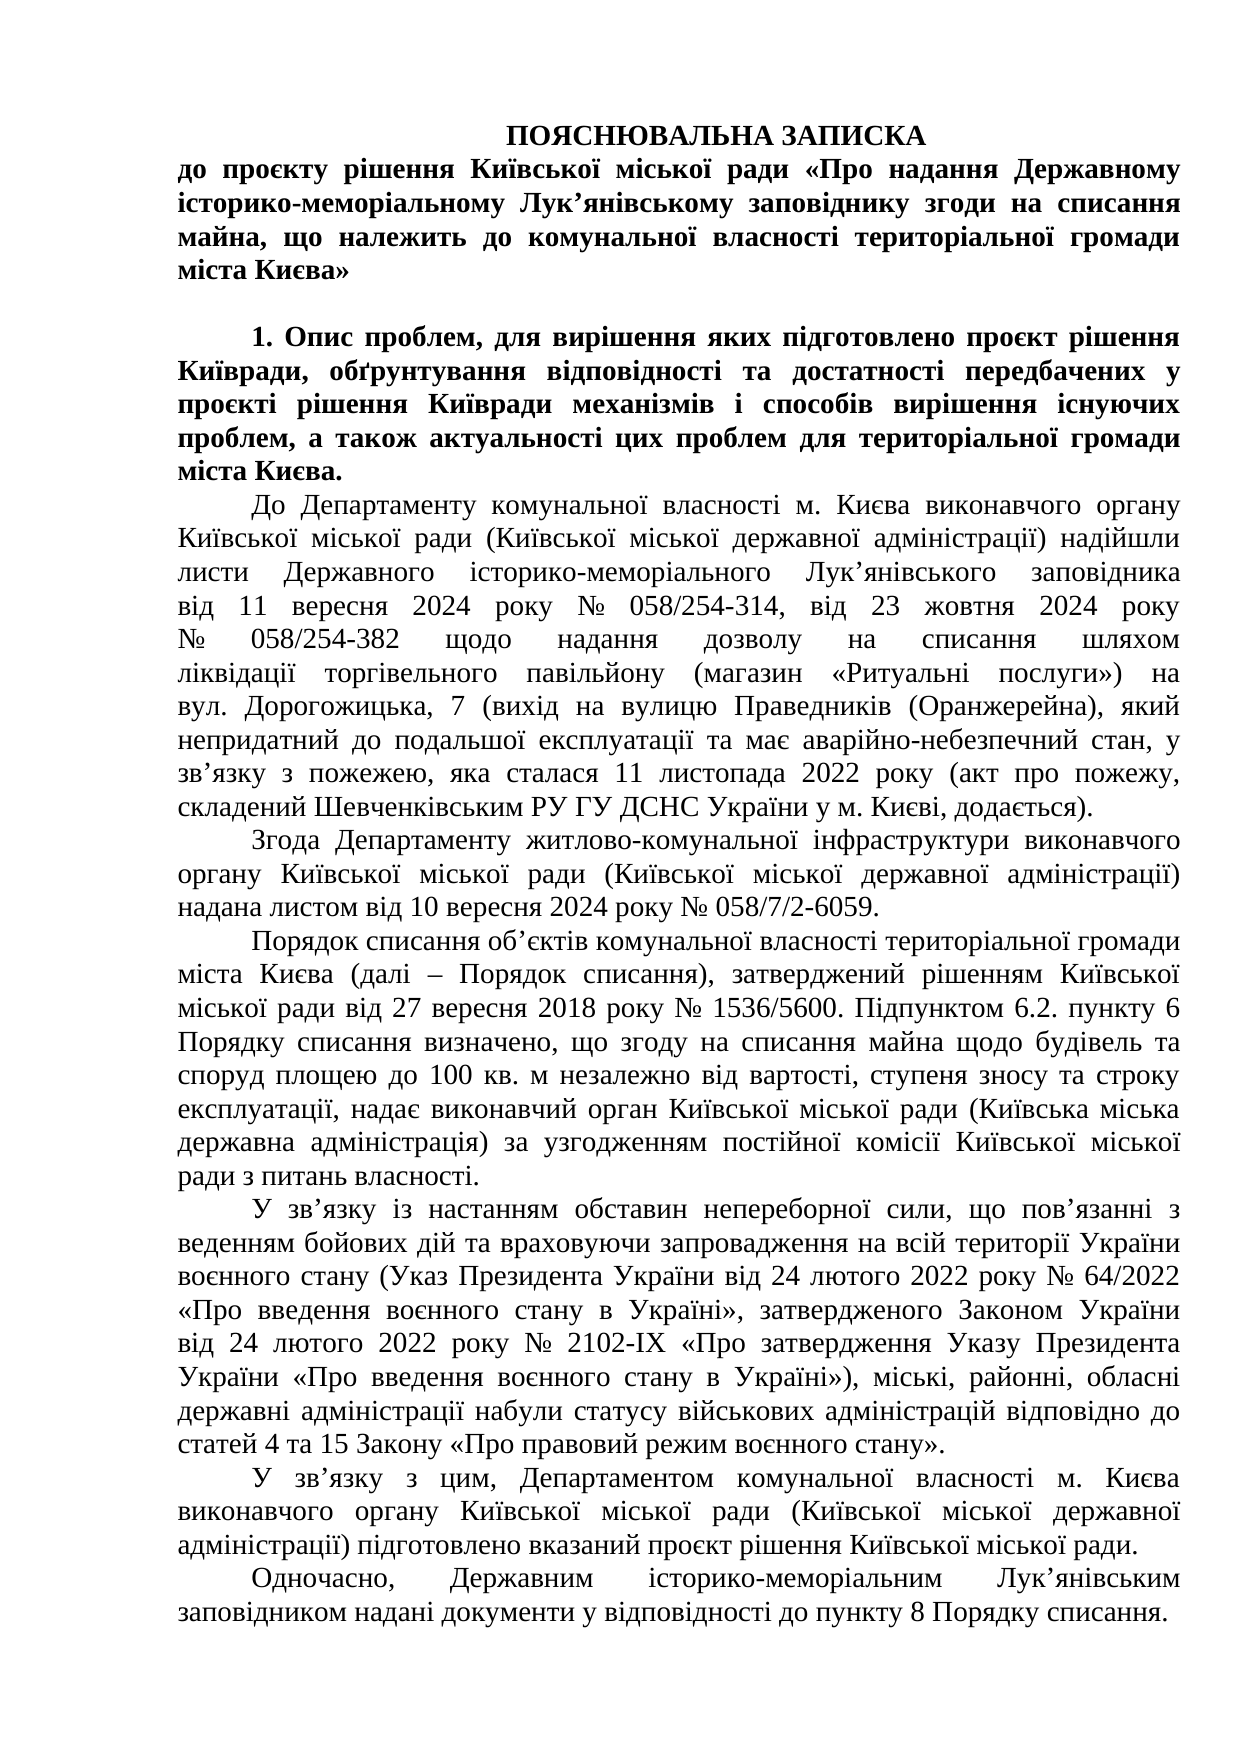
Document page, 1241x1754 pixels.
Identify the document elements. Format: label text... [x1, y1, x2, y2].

text У зв’язку з цим, Департаментом комунальної власності м. Києва виконавчого органу Київської міської ради (Київської міської державної адміністрації) підготовлено вказаний проєкт рішення Київської міської ради. [177, 1460, 1181, 1560]
text У зв’язку із настанням обставин непереборної сили, що пов’язанні з веденням бойових дій та враховуючи запровадження на всій території України воєнного стану (Указ Президента України від 24 лютого 2022 року № 64/2022 «Про введення воєнного стану в Україні», затвердженого Законом України від 24 лютого 2022 року № 2102-IX «Про затвердження Указу Президента України «Про введення воєнного стану в Україні»), міські, районні, обласні державні адміністрації набули статусу військових адміністрацій відповідно до статей 4 та 15 Закону «Про правовий режим воєнного стану». [177, 1191, 1181, 1460]
text Порядок списання об’єктів комунальної власності територіальної громади міста Києва (далі – Порядок списання), затверджений рішенням Київської міської ради від 27 вересня 2018 року № 1536/5600. Підпунктом 6.2. пункту 6 Порядку списання визначено, що згоду на списання майна щодо будівель та споруд площею до 100 кв. м незалежно від вартості, ступеня зносу та строку експлуатації, надає виконавчий орган Київської міської ради (Київська міська державна адміністрація) за узгодженням постійної комісії Київської міської ради з питань власності. [177, 923, 1181, 1191]
text Одночасно, Державним історико-меморіальним Лук’янівським заповідником надані документи у відповідності до пункту 8 Порядку списання. [177, 1560, 1181, 1627]
text ПОЯСНЮВАЛЬНА ЗАПИСКА [177, 118, 1181, 152]
text До Департаменту комунальної власності м. Києва виконавчого органу Київської міської ради (Київської міської державної адміністрації) надійшли листи Державного історико-меморіального Лук’янівського заповідника від 11 вересня 2024 року № 058/254-314, від 23 жовтня 2024 року № 058/254-382 щодо надання дозволу на списання шляхом ліквідації торгівельного павільйону (магазин «Ритуальні послуги») на вул. Дорогожицька, 7 (вихід на вулицю Праведників (Оранжерейна), який непридатний до подальшої експлуатації та має аварійно-небезпечний стан, у зв’язку з пожежею, яка сталася 11 листопада 2022 року (акт про пожежу, складений Шевченківським РУ ГУ ДСНС України у м. Києві, додається). [177, 487, 1181, 822]
text до проєкту рішення Київської міської ради «Про надання Державному історико-меморіальному Лук’янівському заповіднику згоди на списання майна, що належить до комунальної власності територіальної громади міста Києва» [177, 152, 1181, 286]
text Згода Департаменту житлово-комунальної інфраструктури виконавчого органу Київської міської ради (Київської міської державної адміністрації) надана листом від 10 вересня 2024 року № 058/7/2-6059. [177, 822, 1181, 923]
text 1. Опис проблем, для вирішення яких підготовлено проєкт рішення Київради, обґрунтування відповідності та достатності передбачених у проєкті рішення Київради механізмів і способів вирішення існуючих проблем, а також актуальності цих проблем для територіальної громади міста Києва. [177, 319, 1181, 487]
